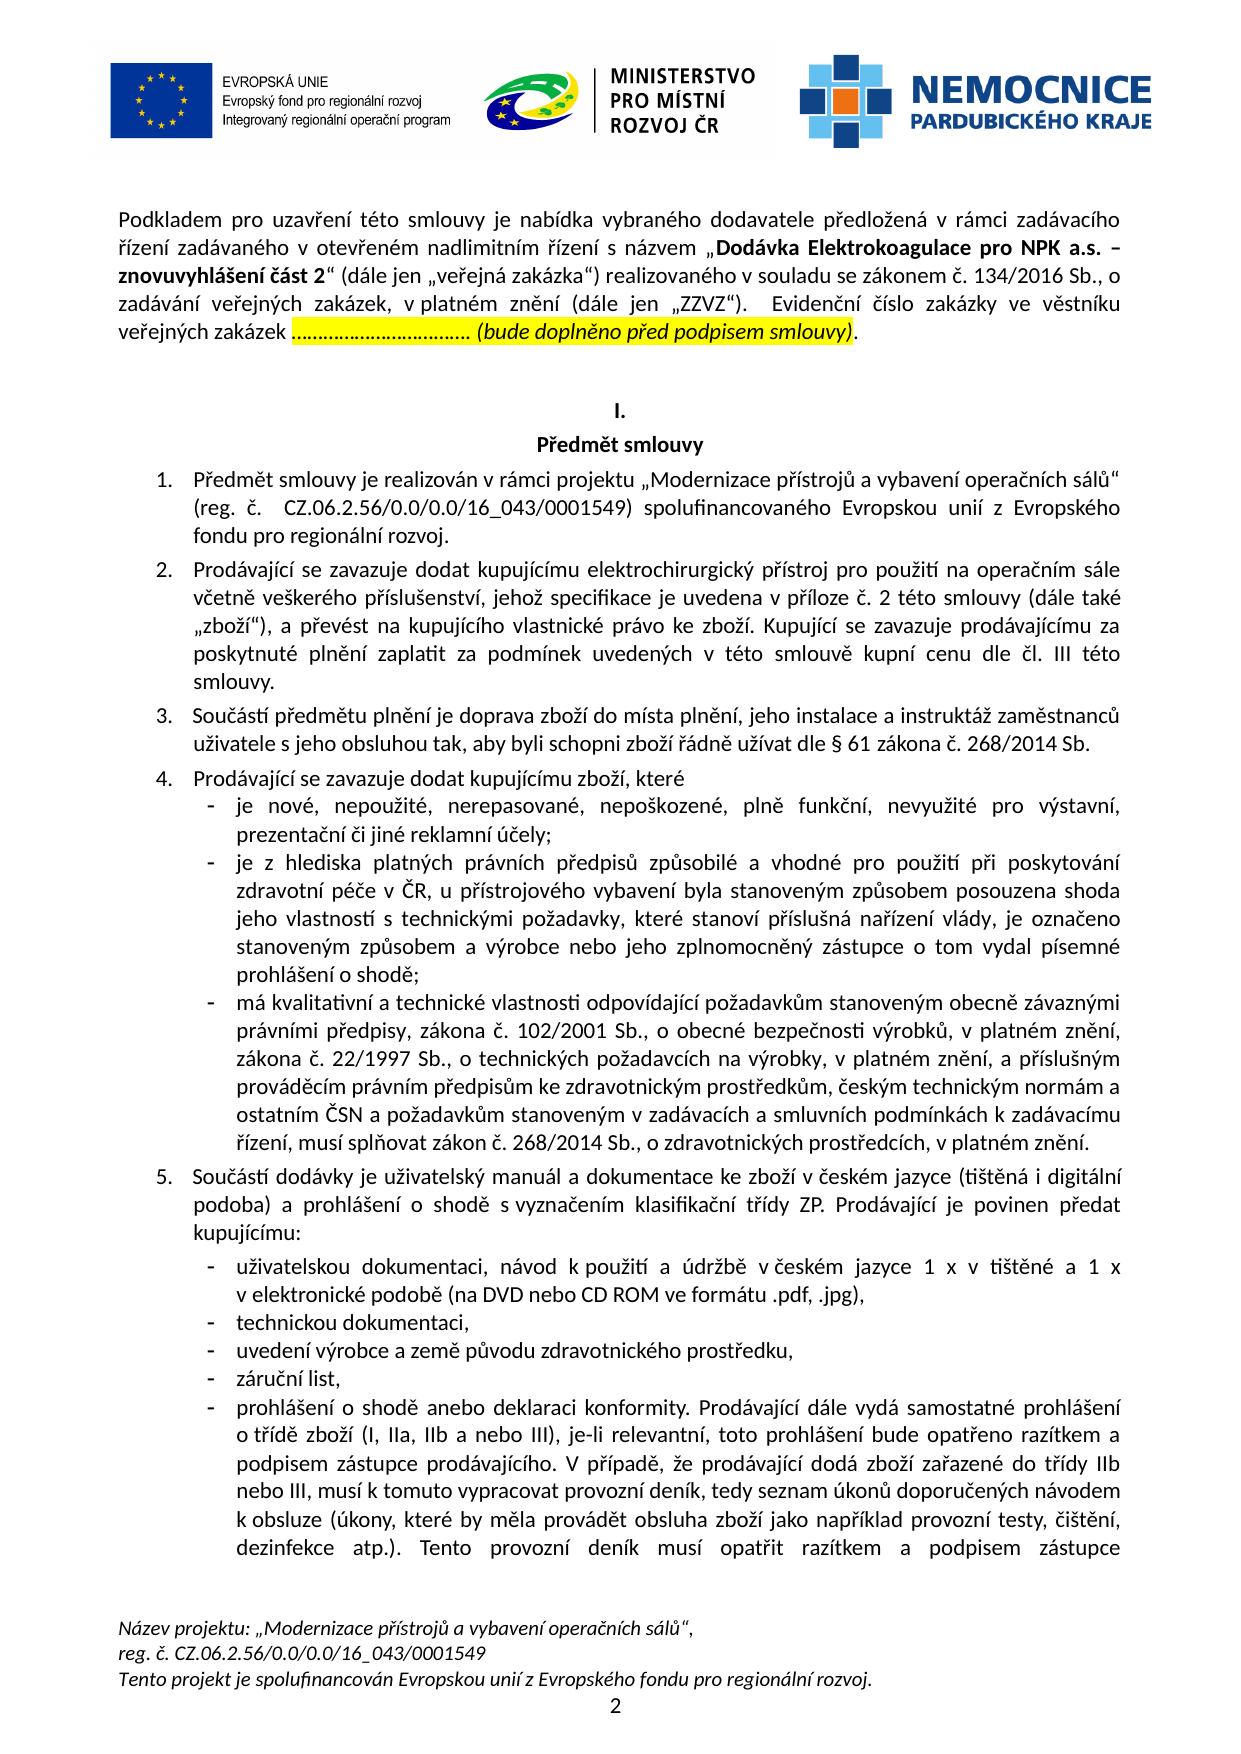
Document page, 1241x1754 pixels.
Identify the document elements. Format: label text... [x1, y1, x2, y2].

list uživatelskou dokumentaci, návod k použití a údržbě v českém jazyce 1 x v tištěné a 1 x v elektronické podobě (na DVD nebo CD ROM ve formátu .pdf, .jpg), [207, 1252, 1122, 1308]
picture [798, 53, 1152, 149]
list Prodávající se zavazuje dodat kupujícímu elektrochirurgický přístroj pro použití na operačním sále včetně veškerého příslušenství, jehož specifikace je uvedena v příloze č. 2 této smlouvy (dále také „zboží“), a převést na kupujícího vlastnické právo ke zboží. Kupující se zavazuje prodávajícímu za poskytnuté plnění zaplatit za podmínek uvedených v této smlouvě kupní cenu dle čl. III této smlouvy. [156, 555, 1122, 695]
list Předmět smlouvy je realizován v rámci projektu „Modernizace přístrojů a vybavení operačních sálů“ (reg. č. CZ.06.2.56/0.0/0.0/16_043/0001549) spolufinancovaného Evropskou unií z Evropského fondu pro regionální rozvoj. [156, 465, 1122, 549]
list uvedení výrobce a země původu zdravotnického prostředku, [207, 1337, 1122, 1364]
text Předmět smlouvy [118, 430, 1122, 458]
list Součástí předmětu plnění je doprava zboží do místa plnění, jeho instalace a instruktáž zaměstnanců uživatele s jeho obsluhou tak, aby byli schopni zboží řádně užívat dle § 61 zákona č. 268/2014 Sb. [156, 701, 1122, 757]
list technickou dokumentaci, [207, 1308, 1122, 1337]
list je z hlediska platných právních předpisů způsobilé a vhodné pro použití při poskytování zdravotní péče v ČR, u přístrojového vybavení byla stanoveným způsobem posouzena shoda jeho vlastností s technickými požadavky, které stanoví příslušná nařízení vlády, je označeno stanoveným způsobem a výrobce nebo jeho zplnomocněný zástupce o tom vydal písemné prohlášení o shodě; [207, 848, 1122, 988]
list je nové, nepoužité, nerepasované, nepoškozené, plně funkční, nevyužité pro výstavní, prezentační či jiné reklamní účely; [207, 792, 1122, 848]
text I. [118, 396, 1122, 424]
picture [88, 37, 777, 163]
list záruční list, [207, 1364, 1122, 1393]
list má kvalitativní a technické vlastnosti odpovídající požadavkům stanoveným obecně závaznými právními předpisy, zákona č. 102/2001 Sb., o obecné bezpečnosti výrobků, v platném znění, zákona č. 22/1997 Sb., o technických požadavcích na výrobky, v platném znění, a příslušným prováděcím právním předpisům ke zdravotnickým prostředkům, českým technickým normám a ostatním ČSN a požadavkům stanoveným v zadávacích a smluvních podmínkách k zadávacímu řízení, musí splňovat zákon č. 268/2014 Sb., o zdravotnických prostředcích, v platném znění. [207, 988, 1122, 1156]
text Podkladem pro uzavření této smlouvy je nabídka vybraného dodavatele předložená v rámci zadávacího řízení zadávaného v otevřeném nadlimitním řízení s názvem „Dodávka Elektrokoagulace pro NPK a.s. – znovuvyhlášení část 2“ (dále jen „veřejná zakázka“) realizovaného v souladu se zákonem č. 134/2016 Sb., o zadávání veřejných zakázek, v platném znění (dále jen „ZZVZ“). Evidenční číslo zakázky ve věstníku veřejných zakázek ……………………………. (bude doplněno před podpisem smlouvy). [118, 205, 1122, 345]
list Součástí dodávky je uživatelský manuál a dokumentace ke zboží v českém jazyce (tištěná i digitální podoba) a prohlášení o shodě s vyznačením klasifikační třídy ZP. Prodávající je povinen předat kupujícímu: [156, 1162, 1122, 1246]
list Prodávající se zavazuje dodat kupujícímu zboží, které [156, 764, 1122, 792]
